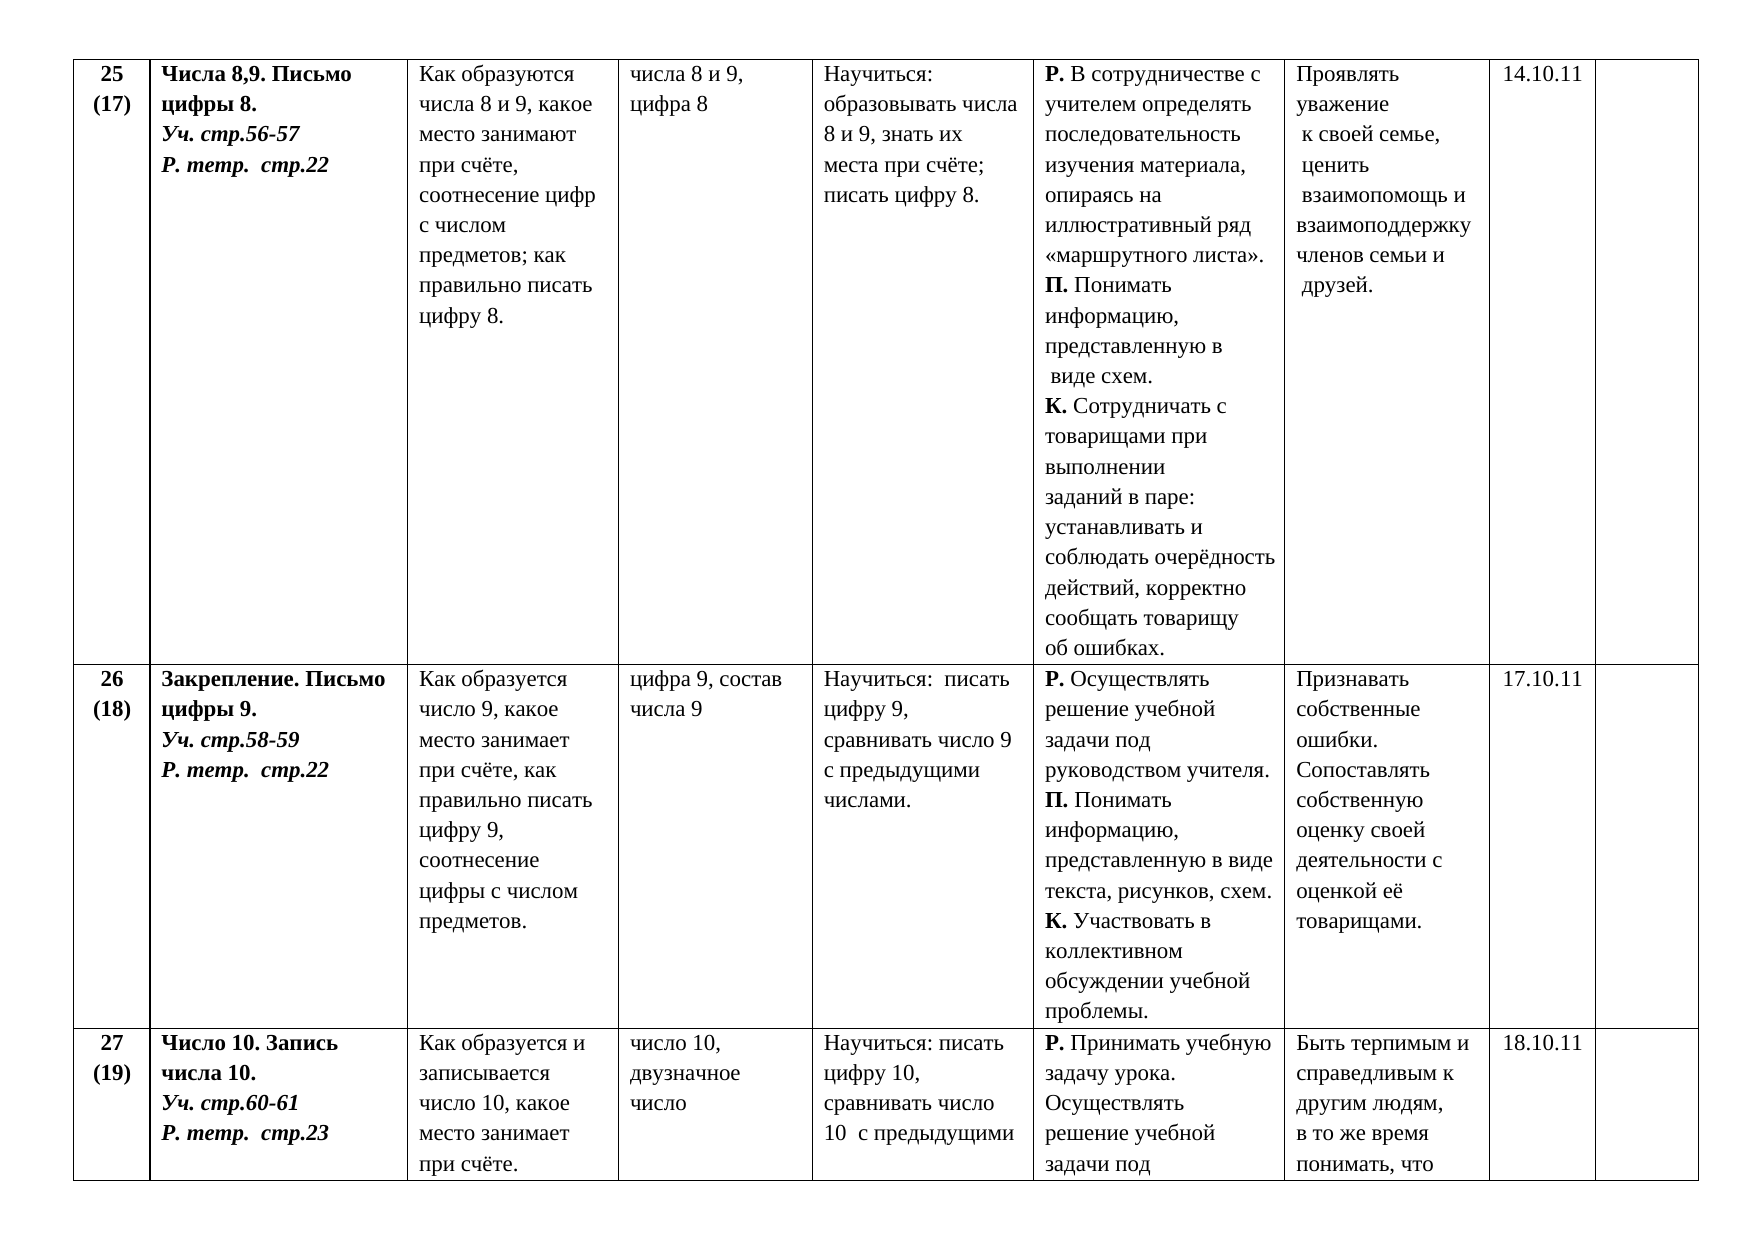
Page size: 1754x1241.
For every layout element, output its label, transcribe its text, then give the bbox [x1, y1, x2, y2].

table_cell 25 (17) [74, 60, 149, 664]
table_cell цифра 9, состав числа 9 [619, 665, 812, 1028]
table_cell Признавать собственные ошибки. Сопоставлять собственную оценку своей деятельности с оценкой её товарищами. [1285, 665, 1489, 1028]
table_cell Числа 8,9. Письмо цифры 8. Уч. стр.56-57 Р. тетр. стр.22 [151, 60, 407, 664]
table_cell числа 8 и 9, цифра 8 [619, 60, 812, 664]
table_cell Как образуются числа 8 и 9, какое место занимают при счёте, соотнесение цифр с числом предметов; как правильно писать цифру 8. [408, 60, 618, 664]
table_cell Закрепление. Письмо цифры 9. Уч. стр.58-59 Р. тетр. стр.22 [151, 665, 407, 1028]
table_cell Научиться: писать цифру 9, сравнивать число 9 с предыдущими числами. [813, 665, 1033, 1028]
table_cell [1596, 60, 1698, 664]
table_cell 14.10.11 [1490, 60, 1595, 664]
table_cell Проявлять уважение к своей семье, ценить взаимопомощь и взаимоподдержку членов семьи и друзей. [1285, 60, 1489, 664]
table_cell [1596, 1029, 1698, 1180]
table_cell Р. В сотрудничестве с учителем определять последовательность изучения материала, опираясь на иллюстративный ряд «маршрутного листа». П. Понимать информацию, представленную в виде схем. К. Сотрудничать с товарищами при выполнении заданий в паре: устанавливать и соблюдать очерёдность действий, корректно сообщать товарищу об ошибках. [1034, 60, 1284, 664]
table_cell 26 (18) [74, 665, 149, 1028]
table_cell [408, 1029, 618, 1180]
table_cell 27 (19) [74, 1029, 149, 1180]
table_cell [1596, 665, 1698, 1028]
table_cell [1285, 1029, 1489, 1180]
table_cell 18.10.11 [1490, 1029, 1595, 1180]
table_cell Научиться: образовывать числа 8 и 9, знать их места при счёте; писать цифру 8. [813, 60, 1033, 664]
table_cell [619, 1029, 812, 1180]
table_cell Р. Осуществлять решение учебной задачи под руководством учителя. П. Понимать информацию, представленную в виде текста, рисунков, схем. К. Участвовать в коллективном обсуждении учебной проблемы. [1034, 665, 1284, 1028]
table_cell 17.10.11 [1490, 665, 1595, 1028]
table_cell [813, 1029, 1033, 1180]
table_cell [1034, 1029, 1284, 1180]
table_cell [151, 1029, 407, 1180]
table_cell Как образуется число 9, какое место занимает при счёте, как правильно писать цифру 9, соотнесение цифры с числом предметов. [408, 665, 618, 1028]
